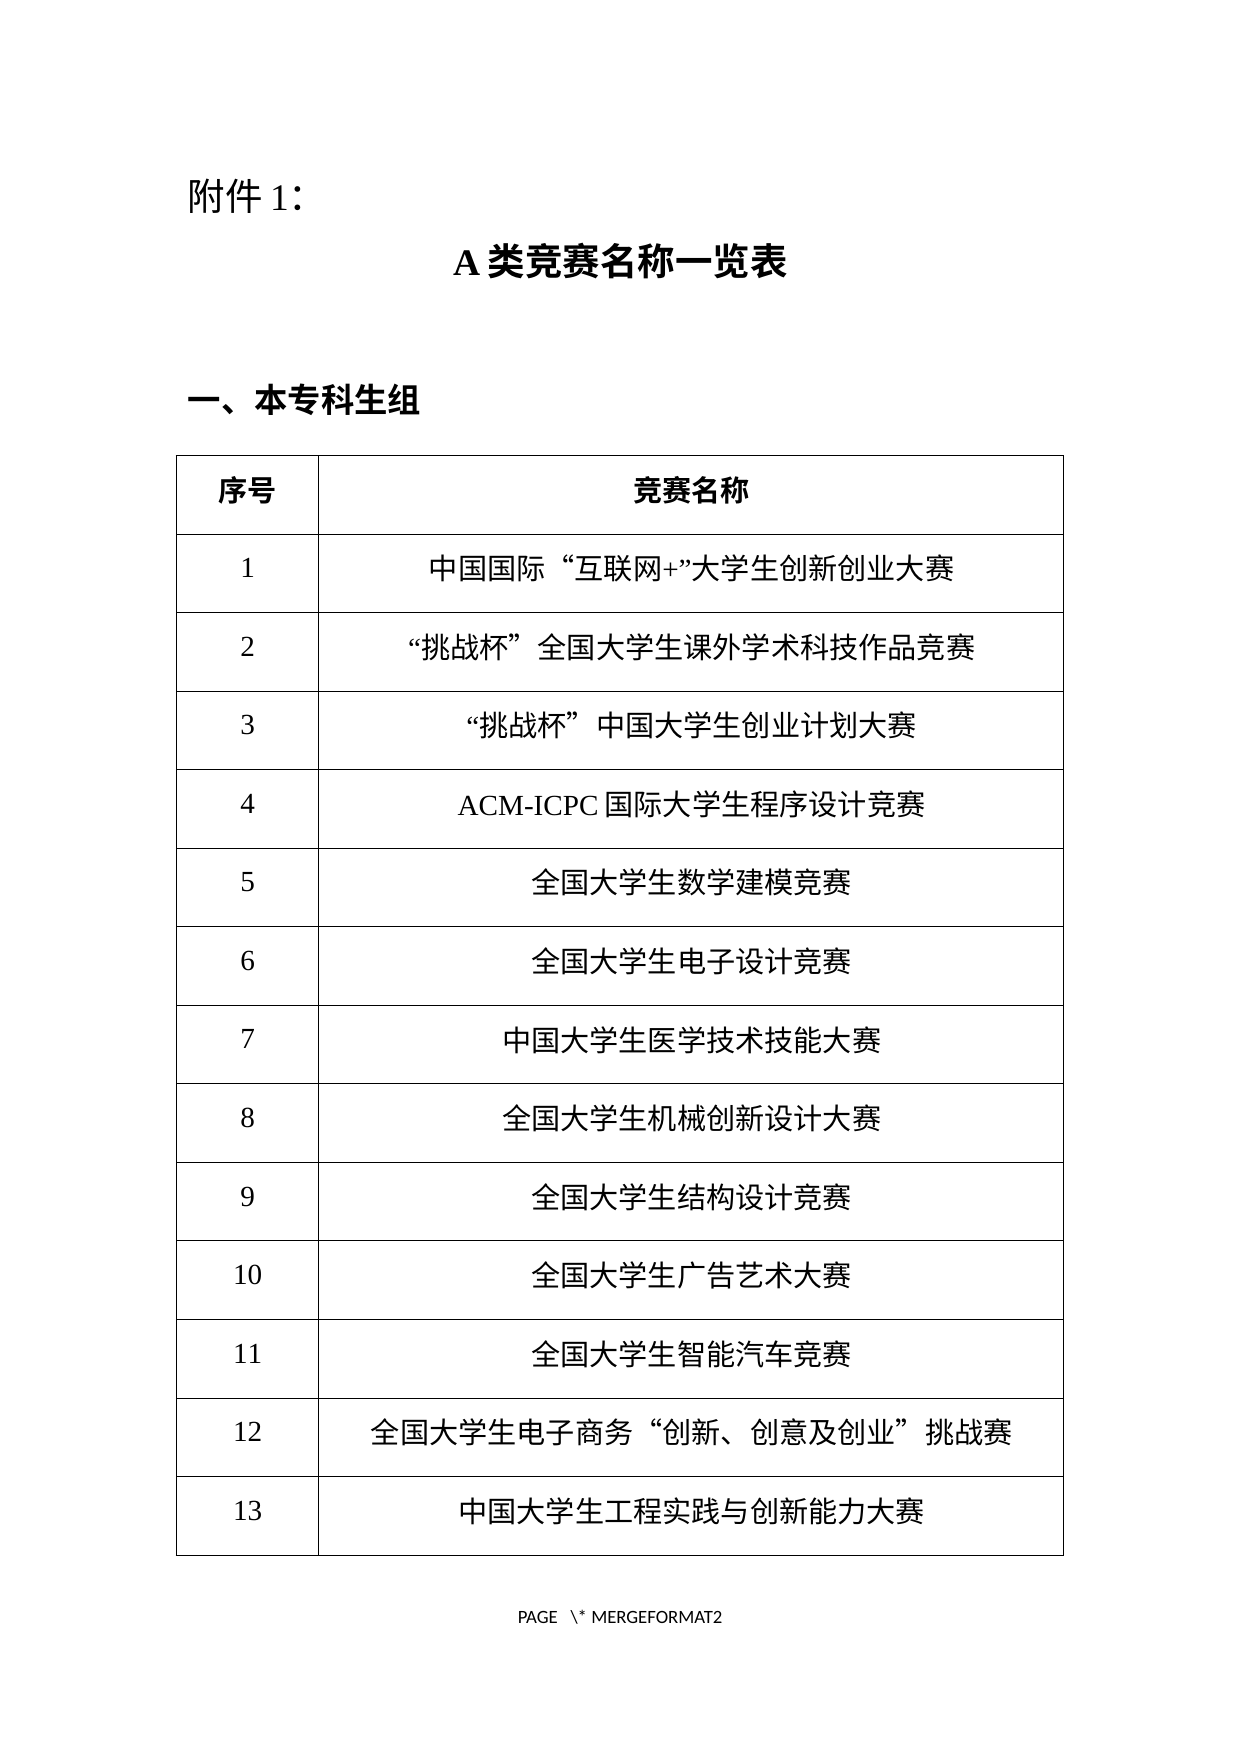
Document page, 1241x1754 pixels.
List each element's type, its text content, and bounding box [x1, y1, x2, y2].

table_cell 7 [177, 1006, 318, 1083]
table_cell 4 [177, 770, 318, 848]
table_header 竞赛名称 [319, 456, 1063, 533]
table_cell 全国大学生结构设计竞赛 [319, 1163, 1063, 1240]
table_cell 中国大学生工程实践与创新能力大赛 [319, 1477, 1063, 1554]
table_cell 1 [177, 535, 318, 612]
table_cell 8 [177, 1084, 318, 1162]
table_cell 全国大学生机械创新设计大赛 [319, 1084, 1063, 1162]
table_cell 中国大学生医学技术技能大赛 [319, 1006, 1063, 1083]
table_cell 6 [177, 927, 318, 1005]
table_cell 全国大学生数学建模竞赛 [319, 849, 1063, 926]
table_cell 中国国际“互联网+”大学生创新创业大赛 [319, 535, 1063, 612]
table_cell 10 [177, 1241, 318, 1319]
table_cell 3 [177, 692, 318, 769]
table_cell “挑战杯”中国大学生创业计划大赛 [319, 692, 1063, 769]
table_cell 12 [177, 1399, 318, 1476]
table_cell 全国大学生广告艺术大赛 [319, 1241, 1063, 1319]
table_cell 全国大学生智能汽车竞赛 [319, 1320, 1063, 1397]
table_cell 2 [177, 613, 318, 691]
table_header 序号 [177, 456, 318, 533]
text 附件1： [187, 162, 1053, 227]
text 一、本专科生组 [187, 366, 1053, 431]
table_cell 全国大学生电子设计竞赛 [319, 927, 1063, 1005]
table_cell 5 [177, 849, 318, 926]
text A类竞赛名称一览表 [187, 227, 1053, 292]
table_cell “挑战杯”全国大学生课外学术科技作品竞赛 [319, 613, 1063, 691]
table_cell 11 [177, 1320, 318, 1397]
table_cell ACM-ICPC国际大学生程序设计竞赛 [319, 770, 1063, 848]
table_cell 9 [177, 1163, 318, 1240]
table_cell 全国大学生电子商务“创新、创意及创业”挑战赛 [319, 1399, 1063, 1476]
table_cell 13 [177, 1477, 318, 1554]
